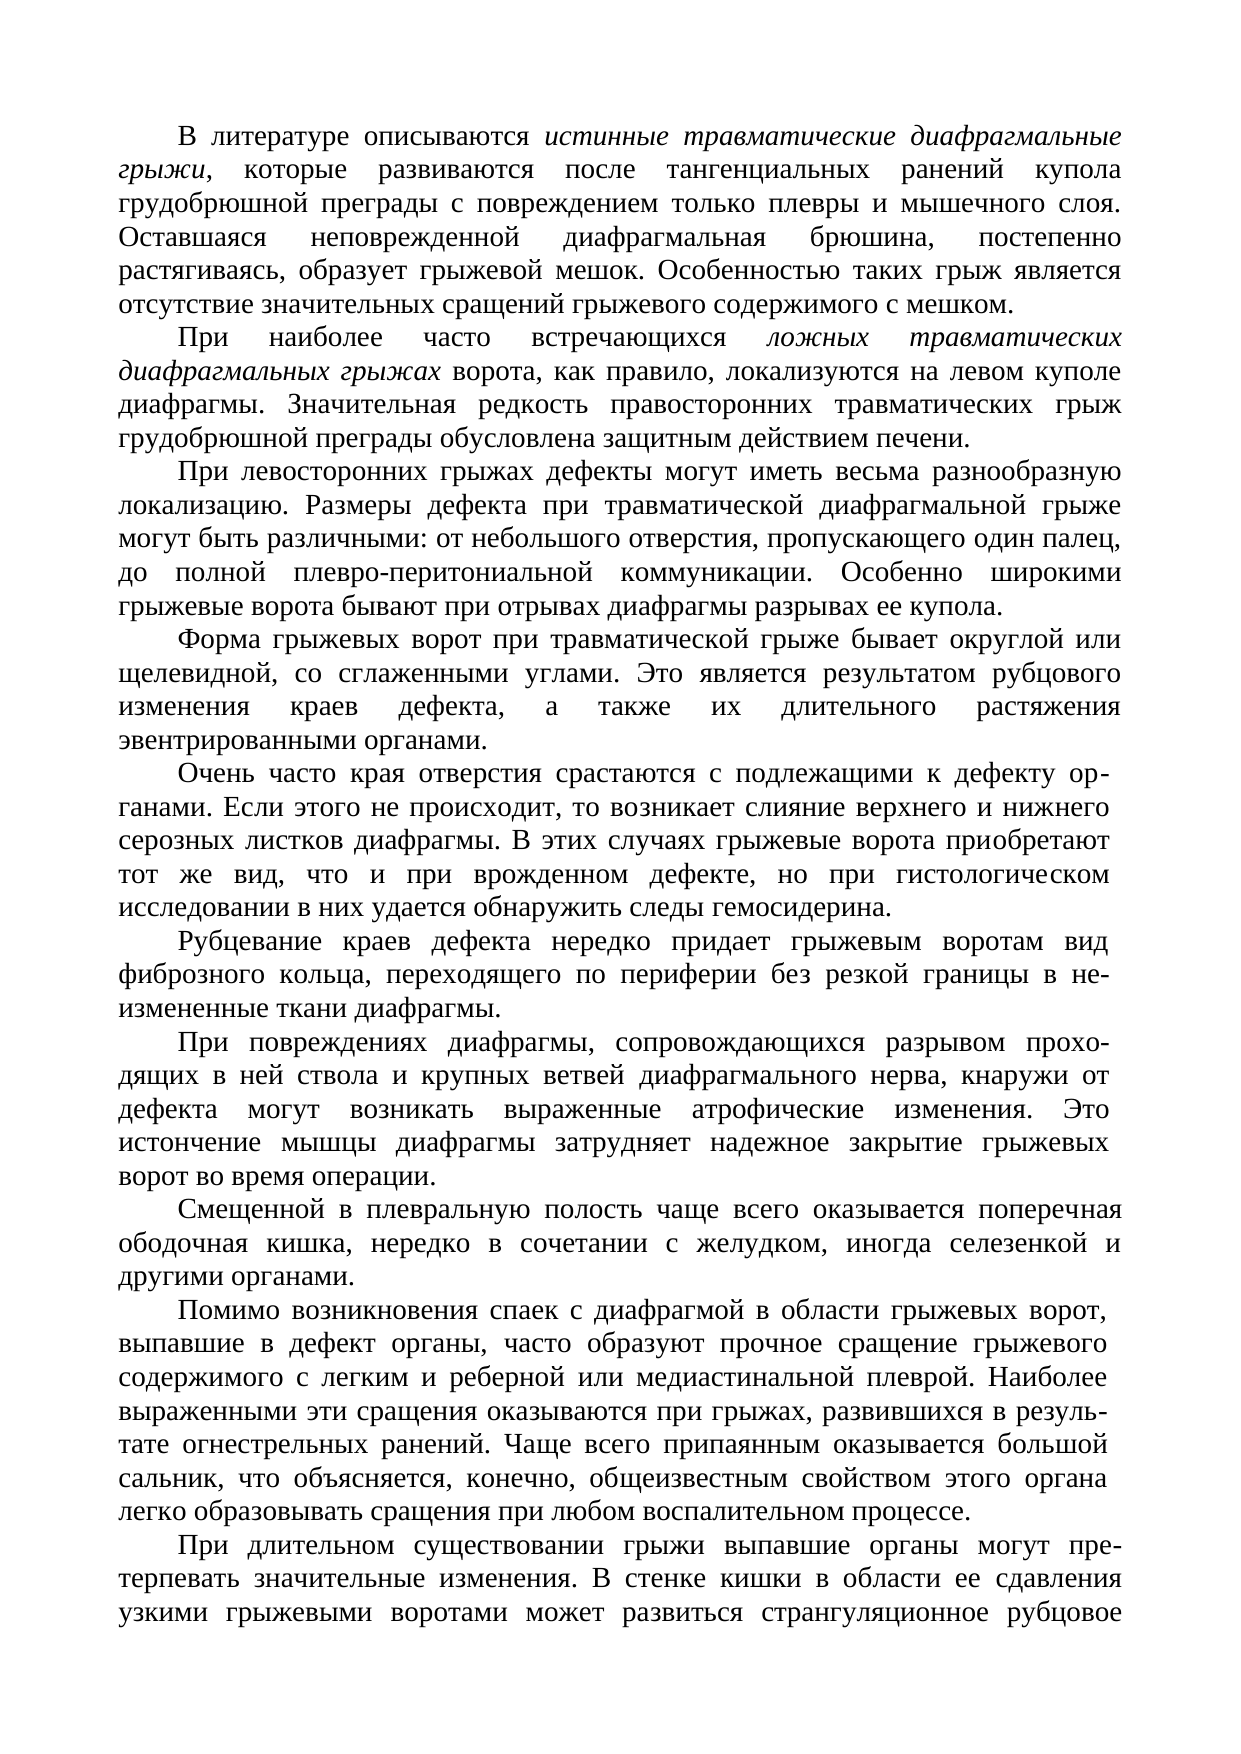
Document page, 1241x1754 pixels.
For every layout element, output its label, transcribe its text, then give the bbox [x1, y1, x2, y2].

text Очень часто края отверстия срастаются с подлежащими к дефекту органами. Если этого не происходит, то возникает слияние верхнего и нижнего серозных листков диафрагмы. В этих случаях грыжевые ворота приобретают тот же вид, что и при врожденном дефекте, но при гистологическом исследовании в них удается обнаружить следы гемосидерина. [118, 755, 1109, 923]
text В литературе описываются истинные травматические диафрагмальные грыжи, которые развиваются после тангенциальных ранений купола грудобрюшной преграды с повреждением только плевры и мышечного слоя. Оставшаяся неповрежденной диафрагмальная брюшина, постепенно растягиваясь, образует грыжевой мешок. Особенностью таких грыж является отсутствие значительных сращений грыжевого содержимого с мешком. [118, 118, 1122, 319]
text Помимо возникновения спаек с диафрагмой в области грыжевых ворот, выпавшие в дефект органы, часто образуют прочное сращение грыжевого содержимого с легким и реберной или медиастинальной плеврой. Наиболее выраженными эти сращения оказываются при грыжах, развившихся в результате огнестрельных ранений. Чаще всего припаянным оказывается большой сальник, что объясняется, конечно, общеизвестным свойством этого органа легко образовывать сращения при любом воспалительном процессе. [118, 1292, 1107, 1527]
text Форма грыжевых ворот при травматической грыже бывает округлой или щелевидной, со сглаженными углами. Это является результатом рубцового изменения краев дефекта, а также их длительного растяжения эвентрированными органами. [118, 621, 1122, 755]
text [118, 1527, 1122, 1627]
text Смещенной в плевральную полость чаще всего оказывается поперечная ободочная кишка, нередко в сочетании с желудком, иногда селезенкой и другими органами. [118, 1191, 1122, 1292]
text При повреждениях диафрагмы, сопровождающихся разрывом проходящих в ней ствола и крупных ветвей диафрагмального нерва, кнаружи от дефекта могут возникать выраженные атрофические изменения. Это истончение мышцы диафрагмы затрудняет надежное закрытие грыжевых ворот во время операции. [118, 1024, 1109, 1191]
text При левосторонних грыжах дефекты могут иметь весьма разнообразную локализацию. Размеры дефекта при травматической диафрагмальной грыже могут быть различными: от небольшого отверстия, пропускающего один палец, до полной плевро-перитониальной коммуникации. Особенно широкими грыжевые ворота бывают при отрывах диафрагмы разрывах ее купола. [118, 453, 1122, 621]
text При наиболее часто встречающихся ложных травматических диафрагмальных грыжах ворота, как правило, локализуются на левом куполе диафрагмы. Значительная редкость правосторонних травматических грыж грудобрюшной преграды обусловлена защитным действием печени. [118, 319, 1122, 453]
text Рубцевание краев дефекта нередко придает грыжевым воротам вид фиброзного кольца, переходящего по периферии без резкой границы в неизмененные ткани диафрагмы. [118, 923, 1109, 1024]
